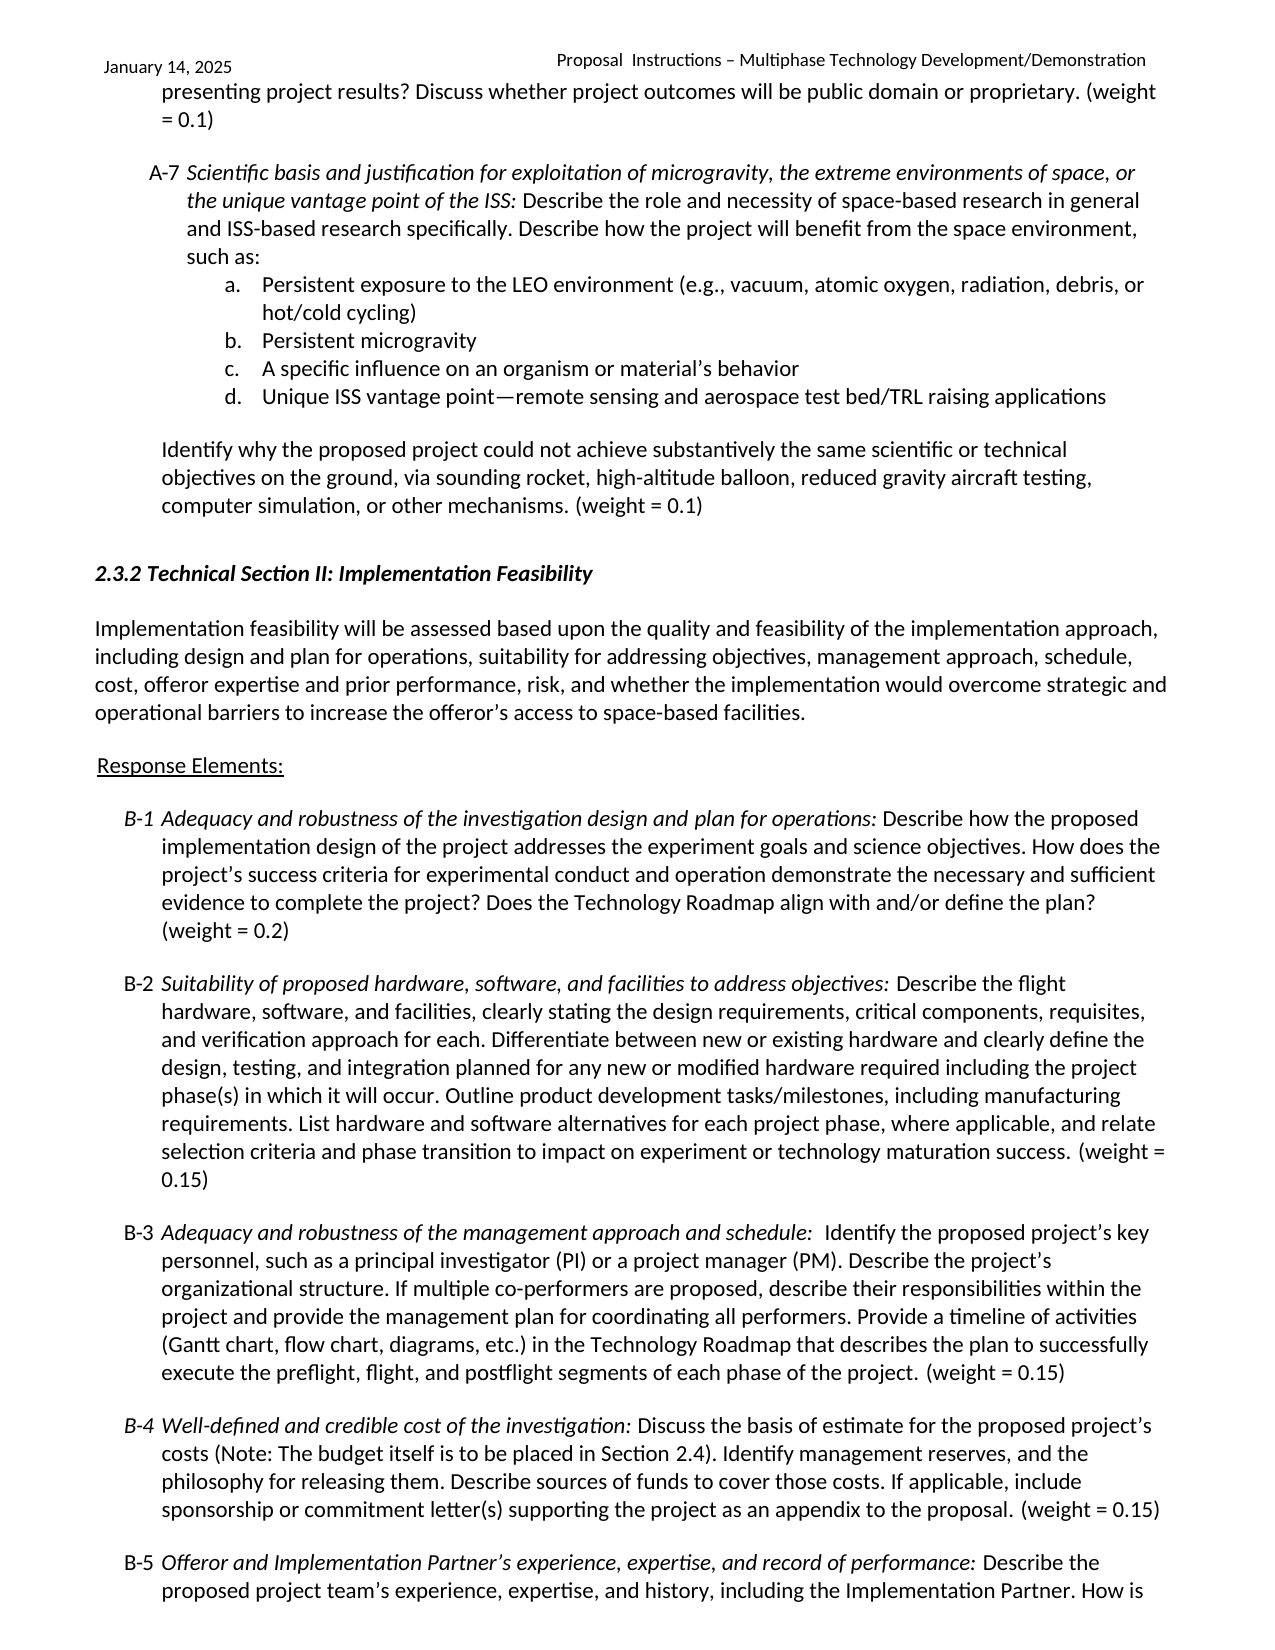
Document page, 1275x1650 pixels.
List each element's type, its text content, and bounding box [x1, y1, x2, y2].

list Scientific basis and justification for exploitation of microgravity, the extreme environments of space, or the unique vantage point of the ISS: Describe the role and necessity of space-based research in general and ISS-based research specifically. Describe how the project will benefit from the space environment, such as: [149, 158, 1166, 270]
list Unique ISS vantage point—remote sensing and aerospace test bed/TRL raising applications [224, 382, 1166, 410]
list Adequacy and robustness of the investigation design and plan for operations: Describe how the proposed implementation design of the project addresses the experiment goals and science objectives. How does the project’s success criteria for experimental conduct and operation demonstrate the necessary and sufficient evidence to complete the project? Does the Technology Roadmap align with and/or define the plan? (weight = 0.2) [124, 804, 1166, 944]
list Adequacy and robustness of the management approach and schedule: Identify the proposed project’s key personnel, such as a principal investigator (PI) or a project manager (PM). Describe the project’s organizational structure. If multiple co-performers are proposed, describe their responsibilities within the project and provide the management plan for coordinating all performers. Provide a timeline of activities (Gantt chart, flow chart, diagrams, etc.) in the Technology Roadmap that describes the plan to successfully execute the preflight, flight, and postflight segments of each phase of the project. (weight = 0.15) [124, 1218, 1166, 1386]
list Well-defined and credible cost of the investigation: Discuss the basis of estimate for the proposed project’s costs (Note: The budget itself is to be placed in Section 2.4). Identify management reserves, and the philosophy for releasing them. Describe sources of funds to cover those costs. If applicable, include sponsorship or commitment letter(s) supporting the project as an appendix to the proposal. (weight = 0.15) [124, 1411, 1166, 1523]
text Response Elements: [97, 751, 1192, 779]
list Suitability of proposed hardware, software, and facilities to address objectives: Describe the flight hardware, software, and facilities, clearly stating the design requirements, critical components, requisites, and verification approach for each. Differentiate between new or existing hardware and clearly define the design, testing, and integration planned for any new or modified hardware required including the project phase(s) in which it will occur. Outline product development tasks/milestones, including manufacturing requirements. List hardware and software alternatives for each project phase, where applicable, and relate selection criteria and phase transition to impact on experiment or technology maturation success. (weight = 0.15) [124, 969, 1166, 1193]
list Identify why the proposed project could not achieve substantively the same scientific or technical objectives on the ground, via sounding rocket, high-altitude balloon, reduced gravity aircraft testing, computer simulation, or other mechanisms. (weight = 0.1) [161, 435, 1166, 519]
text Implementation feasibility will be assessed based upon the quality and feasibility of the implementation approach, including design and plan for operations, suitability for addressing objectives, management approach, schedule, cost, offeror expertise and prior performance, risk, and whether the implementation would overcome strategic and operational barriers to increase the offeror’s access to space-based facilities. [94, 614, 1177, 726]
subtitle Technical Section II: Implementation Feasibility [94, 559, 1192, 587]
list A specific influence on an organism or material’s behavior [224, 354, 1166, 382]
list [124, 77, 1166, 133]
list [124, 1548, 1166, 1604]
list Persistent microgravity [224, 326, 1166, 354]
list Persistent exposure to the LEO environment (e.g., vacuum, atomic oxygen, radiation, debris, or hot/cold cycling) [224, 270, 1166, 326]
